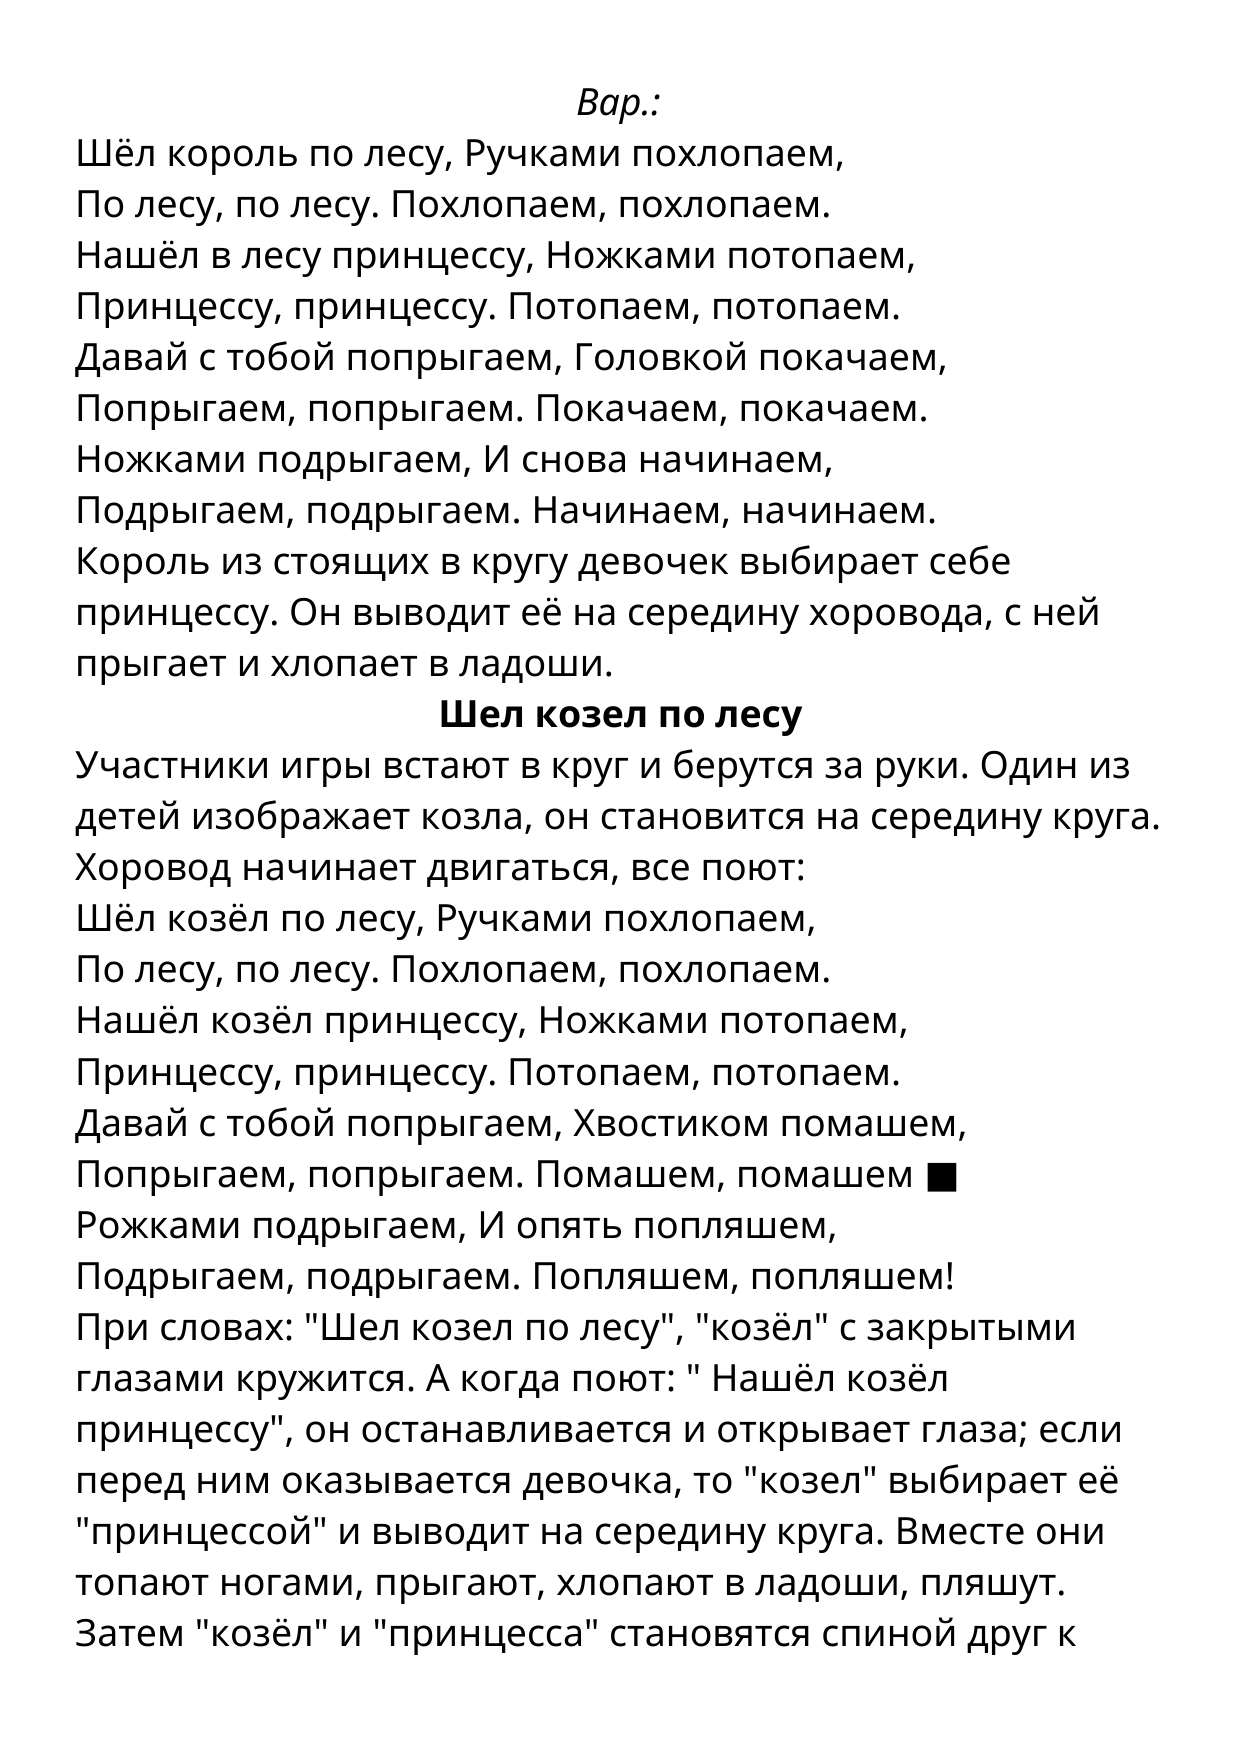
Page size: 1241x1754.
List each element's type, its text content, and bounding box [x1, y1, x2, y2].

text Рожками подрыгаем, И опять попляшем, [75, 1198, 1165, 1249]
text Давай с тобой попрыгаем, Хвостиком помашем, [75, 1096, 1165, 1147]
text Вар.: [75, 75, 1165, 126]
text По лесу, по лесу. Похлопаем, похлопаем. [75, 943, 1165, 994]
text Подрыгаем, подрыгаем. Попляшем, попляшем! [75, 1249, 1165, 1300]
text Нашёл в лесу принцессу, Ножками потопаем, [75, 228, 1165, 279]
text Давай с тобой попрыгаем, Головкой покачаем, [75, 330, 1165, 381]
text Король из стоящих в кругу девочек выбирает себе принцессу. Он выводит её на середину хоровода, с ней прыгает и хлопает в ладоши. [75, 534, 1165, 687]
text По лесу, по лесу. Похлопаем, похлопаем. [75, 177, 1165, 228]
text Принцессу, принцессу. Потопаем, потопаем. [75, 1045, 1165, 1096]
text Ножками подрыгаем, И снова начинаем, [75, 432, 1165, 483]
text Принцессу, принцессу. Потопаем, потопаем. [75, 279, 1165, 330]
text Шел козел по лесу [75, 687, 1165, 738]
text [75, 1300, 1165, 1657]
text Попрыгаем, попрыгаем. Покачаем, покачаем. [75, 381, 1165, 432]
text Участники игры встают в круг и берутся за руки. Один из детей изображает козла, он становится на середину круга. Хоровод начинает двигаться, все поют: [75, 738, 1165, 892]
text Нашёл козёл принцессу, Ножками потопаем, [75, 994, 1165, 1045]
text Шёл козёл по лесу, Ручками похлопаем, [75, 892, 1165, 943]
text Шёл король по лесу, Ручками похлопаем, [75, 126, 1165, 177]
text Подрыгаем, подрыгаем. Начинаем, начинаем. [75, 483, 1165, 534]
text Попрыгаем, попрыгаем. Помашем, помашем ■ [75, 1147, 1165, 1198]
